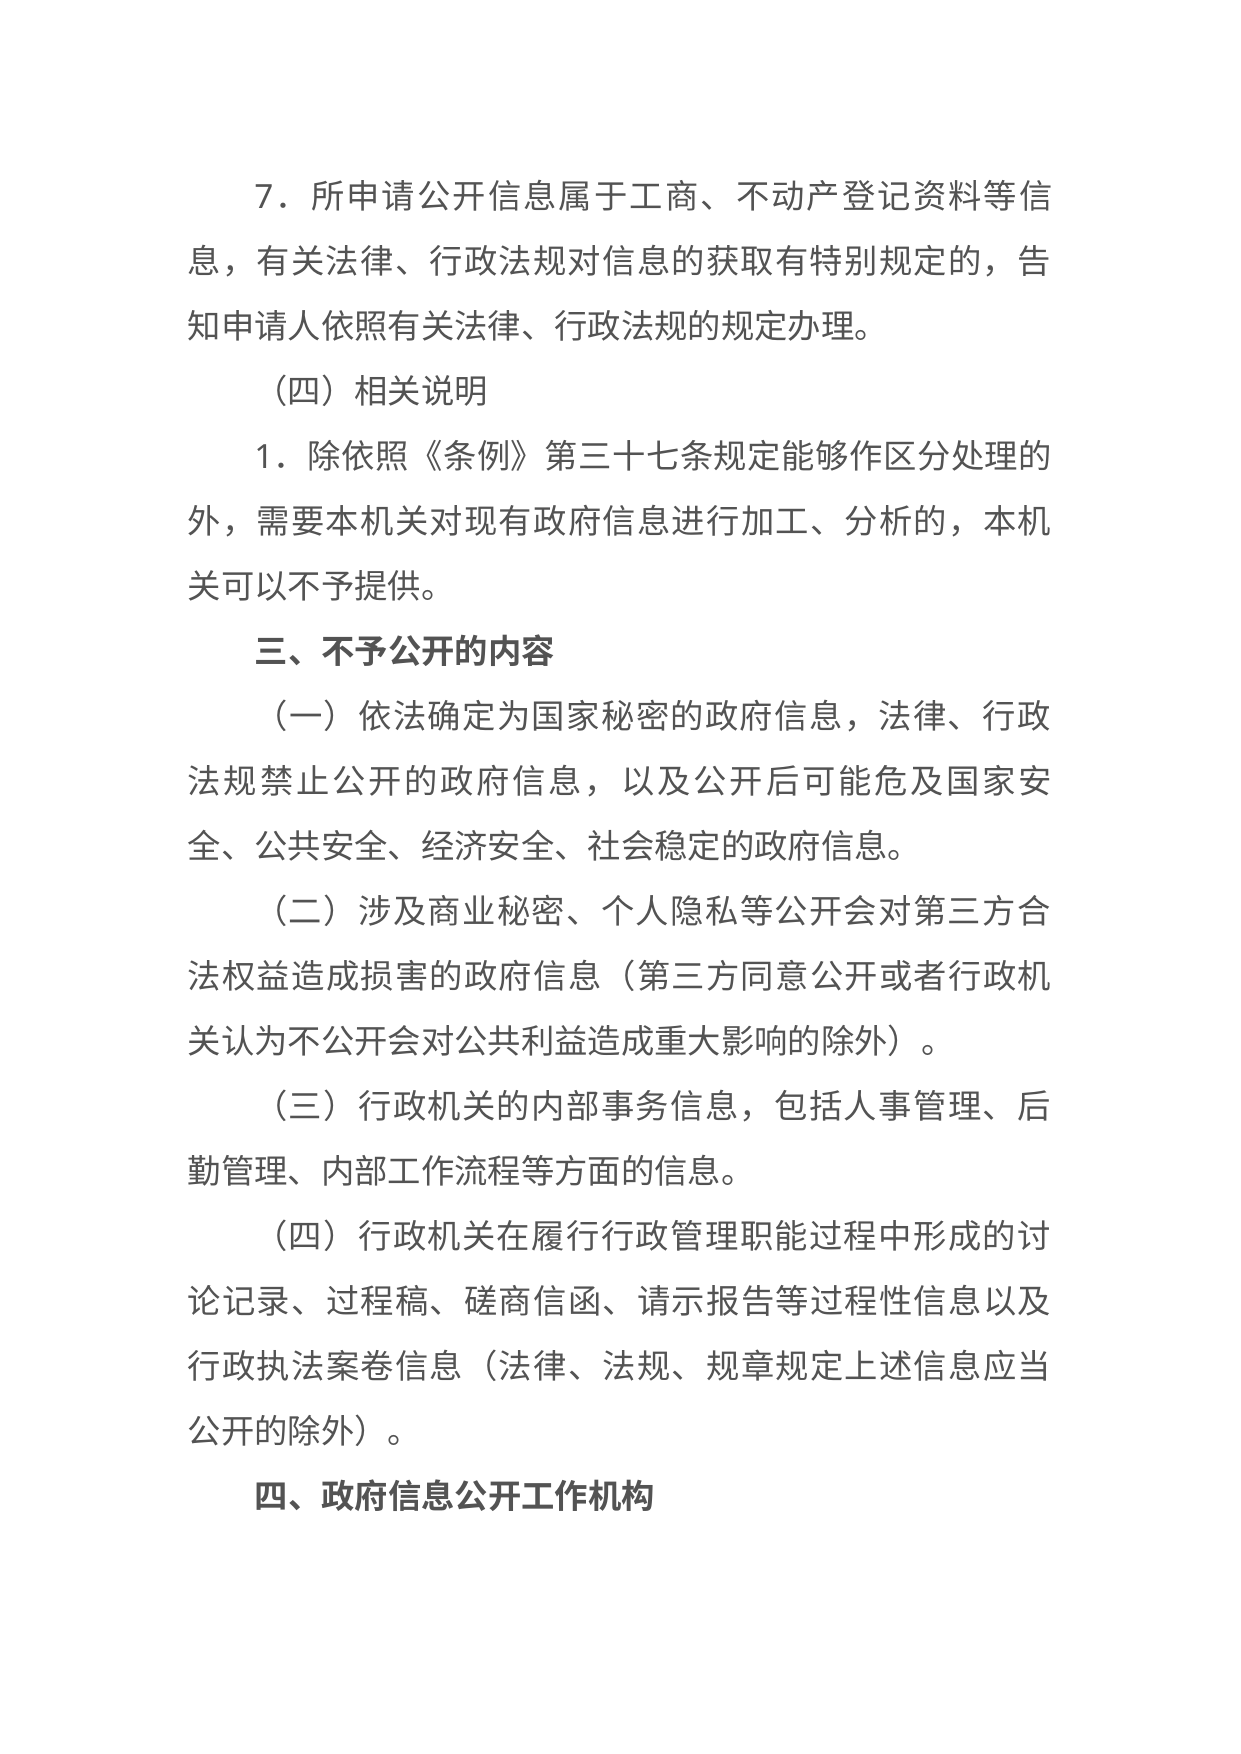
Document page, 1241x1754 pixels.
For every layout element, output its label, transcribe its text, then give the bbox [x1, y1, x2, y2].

text （四）相关说明 [187, 357, 1053, 422]
text 1．除依照《条例》第三十七条规定能够作区分处理的外，需要本机关对现有政府信息进行加工、分析的，本机关可以不予提供。 [187, 422, 1053, 617]
text （四）行政机关在履行行政管理职能过程中形成的讨论记录、过程稿、磋商信函、请示报告等过程性信息以及行政执法案卷信息（法律、法规、规章规定上述信息应当公开的除外）。 [187, 1202, 1053, 1462]
text 三、不予公开的内容 [187, 617, 1053, 682]
text （一）依法确定为国家秘密的政府信息，法律、行政法规禁止公开的政府信息，以及公开后可能危及国家安全、公共安全、经济安全、社会稳定的政府信息。 [187, 682, 1053, 877]
text 四、政府信息公开工作机构 [187, 1462, 1053, 1527]
text 7．所申请公开信息属于工商、不动产登记资料等信息，有关法律、行政法规对信息的获取有特别规定的，告知申请人依照有关法律、行政法规的规定办理。 [187, 162, 1053, 357]
text （二）涉及商业秘密、个人隐私等公开会对第三方合法权益造成损害的政府信息（第三方同意公开或者行政机关认为不公开会对公共利益造成重大影响的除外）。 [187, 877, 1053, 1072]
text （三）行政机关的内部事务信息，包括人事管理、后勤管理、内部工作流程等方面的信息。 [187, 1072, 1053, 1202]
